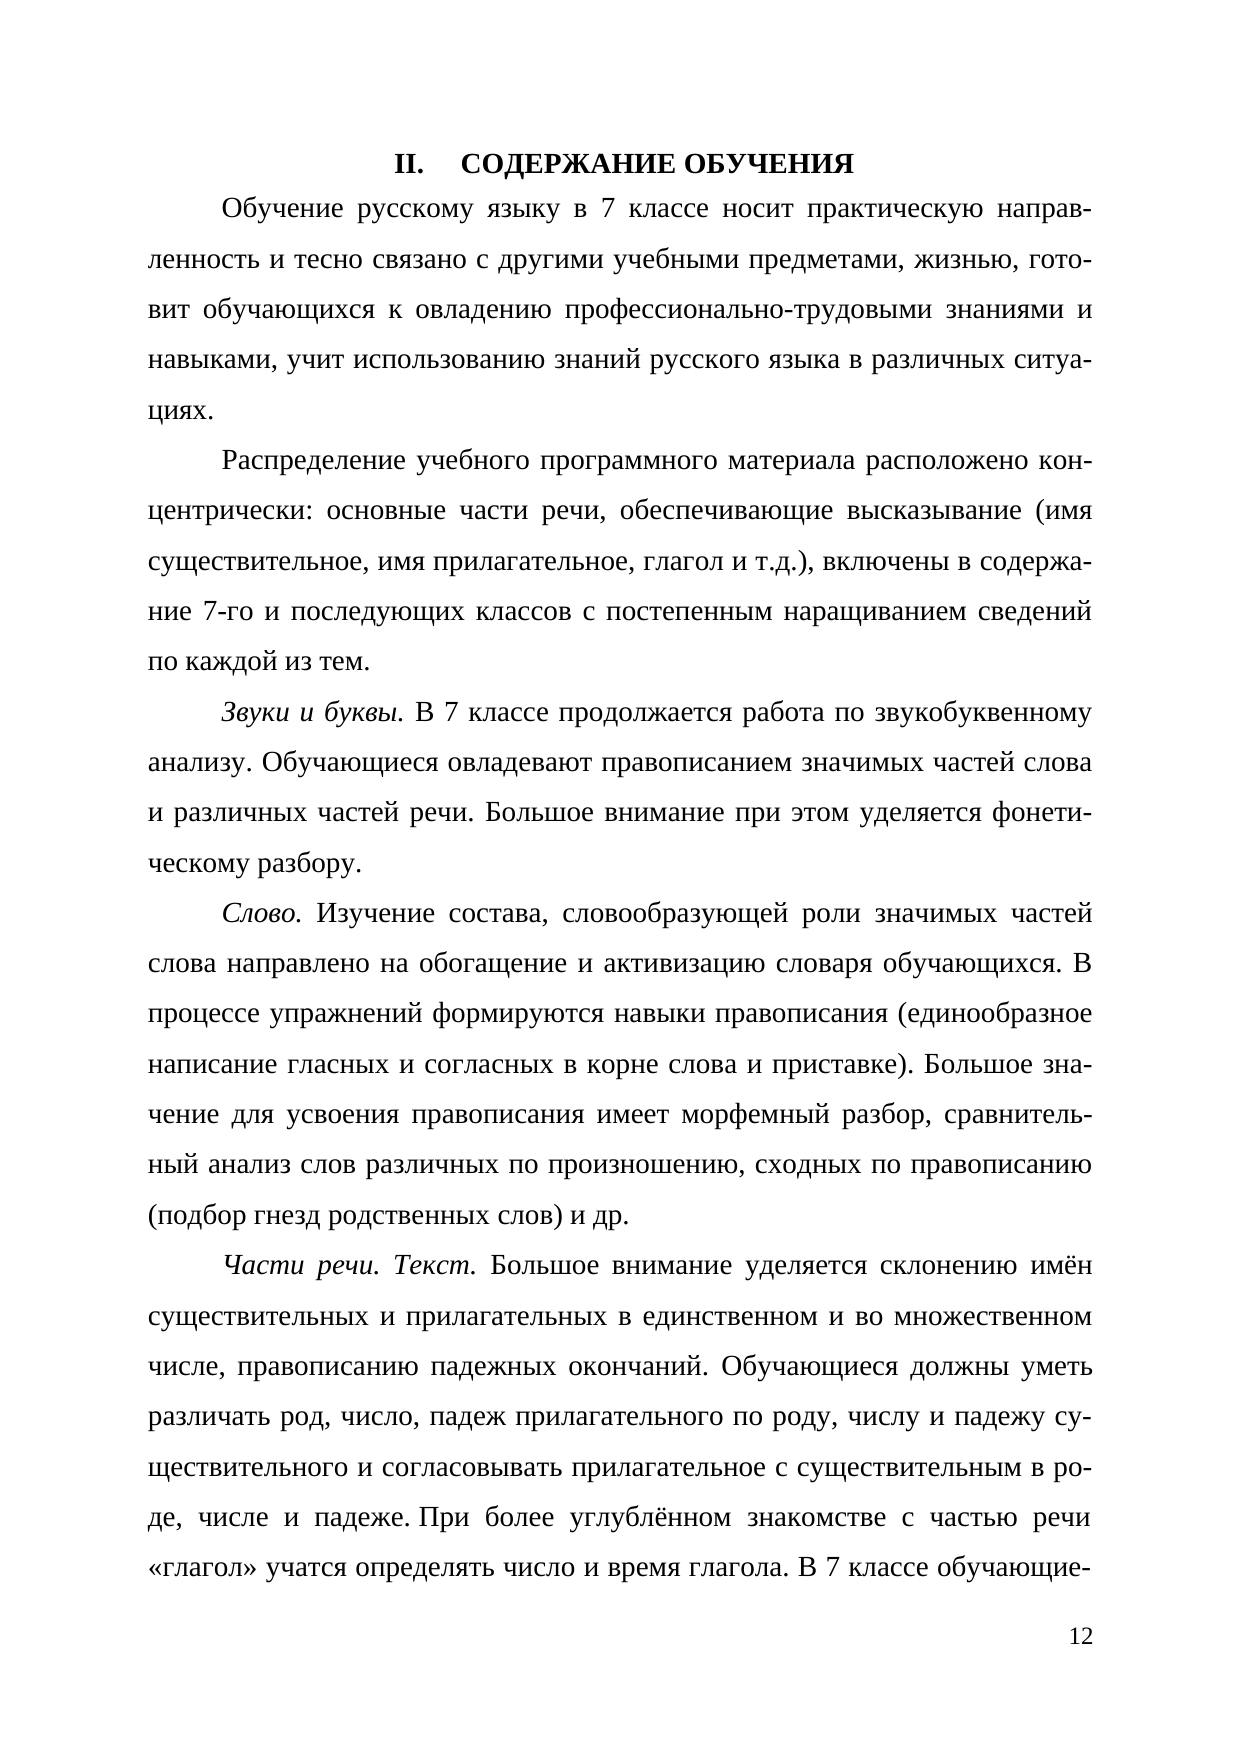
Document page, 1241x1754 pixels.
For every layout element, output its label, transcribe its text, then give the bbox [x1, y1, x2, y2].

text Слово. Изучение состава, словообразующей роли значимых частей слова направлено на обогащение и активизацию словаря обучающихся. В процессе упражнений формируются навыки правописания (единообразное написание гласных и согласных в корне слова и приставке). Большое зна- чение для усвоения правописания имеет морфемный разбор, сравнитель- ный анализ слов различных по произношению, сходных по правописанию (подбор гнезд родственных слов) и др. [148, 895, 1093, 1230]
text Части речи. Текст. Большое внимание уделяется склонению имён существительных и прилагательных в единственном и во множественном числе, правописанию падежных окончаний. Обучающиеся должны уметь различать род, число, падеж прилагательного по роду, числу и падежу су- ществительного и согласовывать прилагательное с существительным в ро- де, числе и падеже. При более углублённом знакомстве с частью речи [148, 1247, 1093, 1532]
subtitle СОДЕРЖАНИЕ ОБУЧЕНИЯ [394, 146, 1105, 179]
text Распределение учебного программного материала расположено кон- центрически: основные части речи, обеспечивающие высказывание (имя существительное, имя прилагательное, глагол и т.д.), включены в содержа- ние 7-го и последующих классов с постепенным наращиванием сведений по каждой из тем. [148, 442, 1093, 677]
text Обучение русскому языку в 7 классе носит практическую направ- ленность и тесно связано с другими учебными предметами, жизнью, гото- вит обучающихся к овладению профессионально-трудовыми знаниями и навыками, учит использованию знаний русского языка в различных ситуа- циях. [148, 191, 1093, 425]
text 12 [121, 1621, 1093, 1649]
text Звуки и буквы. В 7 классе продолжается работа по звукобуквенному анализу. Обучающиеся овладевают правописанием значимых частей слова и различных частей речи. Большое внимание при этом уделяется фонети- ческому разбору. [148, 694, 1093, 878]
text «глагол» учатся определять число и время глагола. В 7 классе обучающие- [148, 1549, 1105, 1583]
